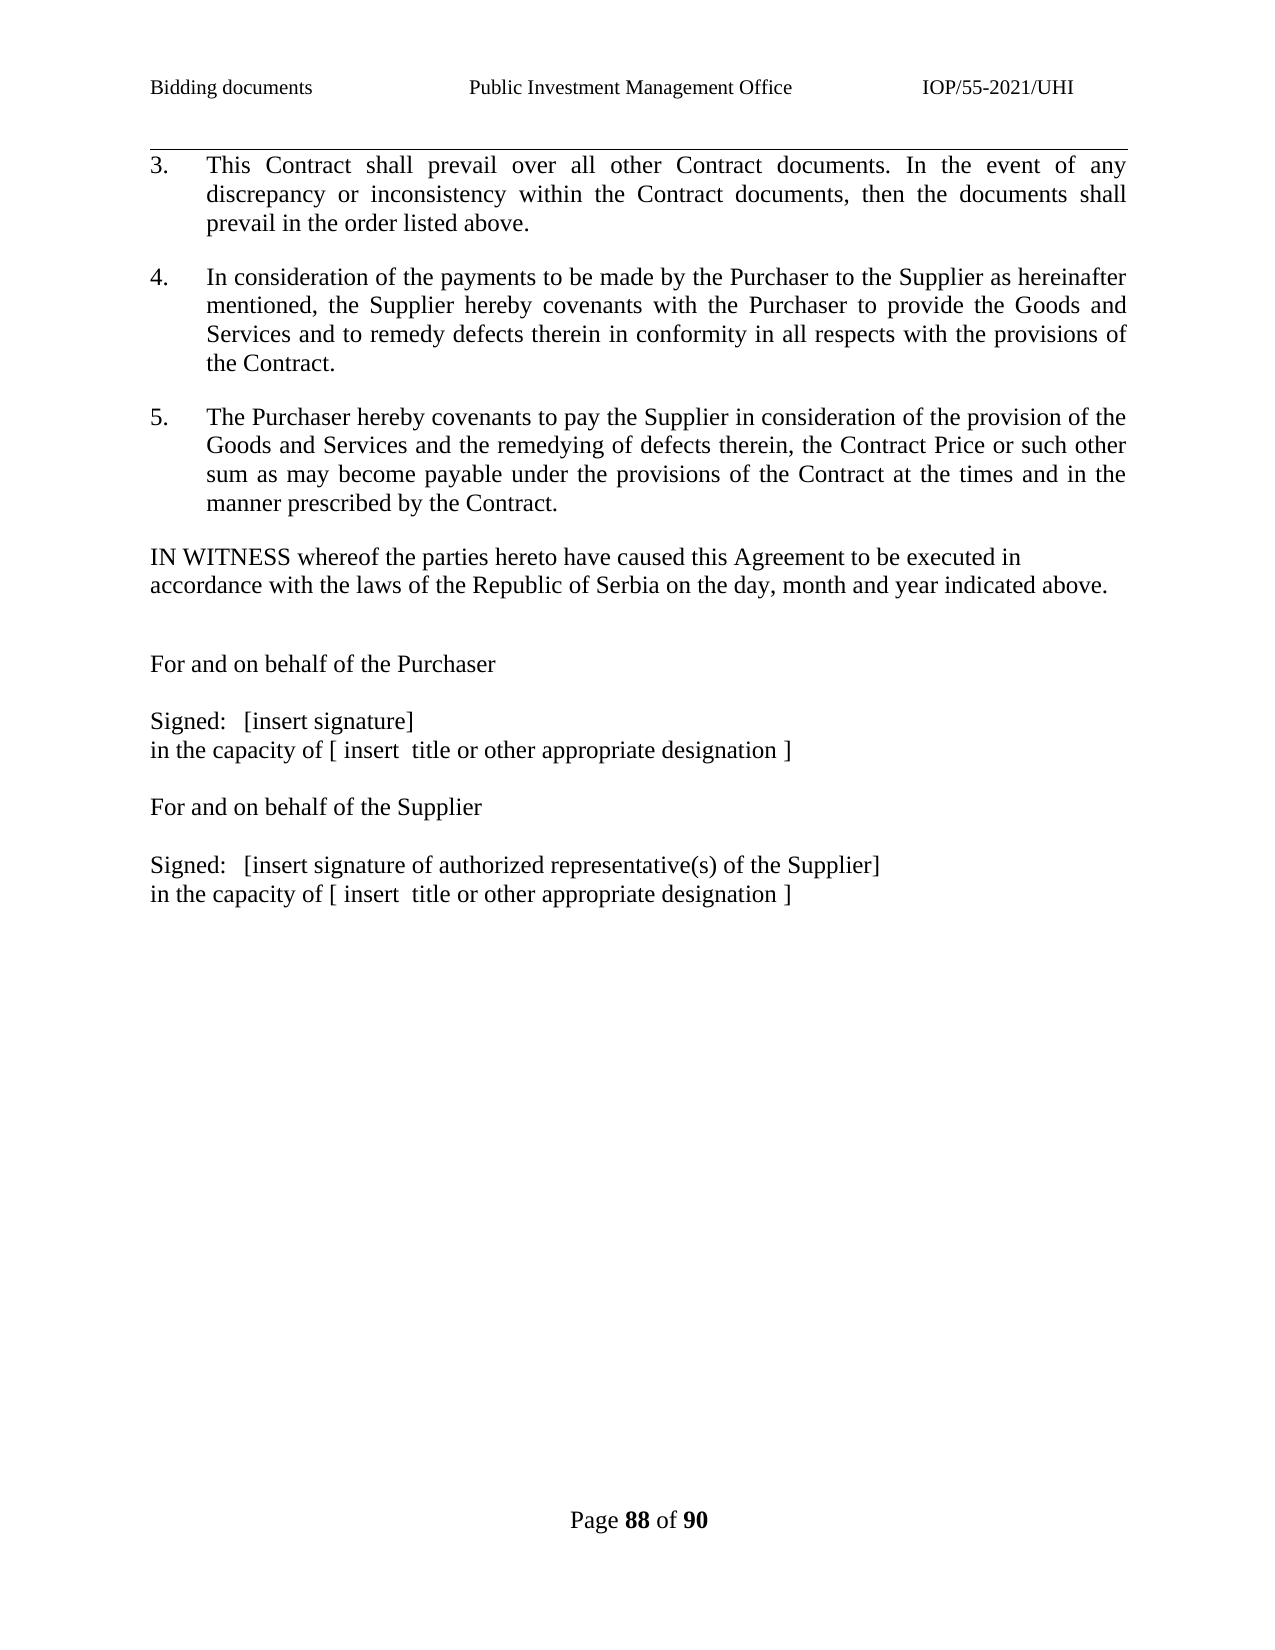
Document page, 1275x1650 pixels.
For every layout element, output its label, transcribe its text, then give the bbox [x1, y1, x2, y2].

text IN WITNESS whereof the parties hereto have caused this Agreement to be executed in accordance with the laws of the Republic of Serbia on the day, month and year indicated above. [150, 542, 1128, 599]
text For and on behalf of the Supplier [150, 792, 1128, 821]
text For and on behalf of the Purchaser [150, 649, 1128, 677]
text 4. In consideration of the payments to be made by the Purchaser to the Supplier as hereinafter mentioned, the Supplier hereby covenants with the Purchaser to provide the Goods and Services and to remedy defects therein in conformity in all respects with the provisions of the Contract. [150, 262, 1128, 377]
text in the capacity of [ insert title or other appropriate designation ] [150, 735, 1128, 764]
text 3. This Contract shall prevail over all other Contract documents. In the event of any discrepancy or inconsistency within the Contract documents, then the documents shall prevail in the order listed above. [150, 150, 1128, 237]
text 5. The Purchaser hereby covenants to pay the Supplier in consideration of the provision of the Goods and Services and the remedying of defects therein, the Contract Price or such other sum as may become payable under the provisions of the Contract at the times and in the manner prescribed by the Contract. [150, 402, 1128, 517]
text Signed: [insert signature] [150, 706, 1128, 735]
text Signed: [insert signature of authorized representative(s) of the Supplier] [150, 850, 1128, 879]
text in the capacity of [ insert title or other appropriate designation ] [150, 879, 1128, 907]
